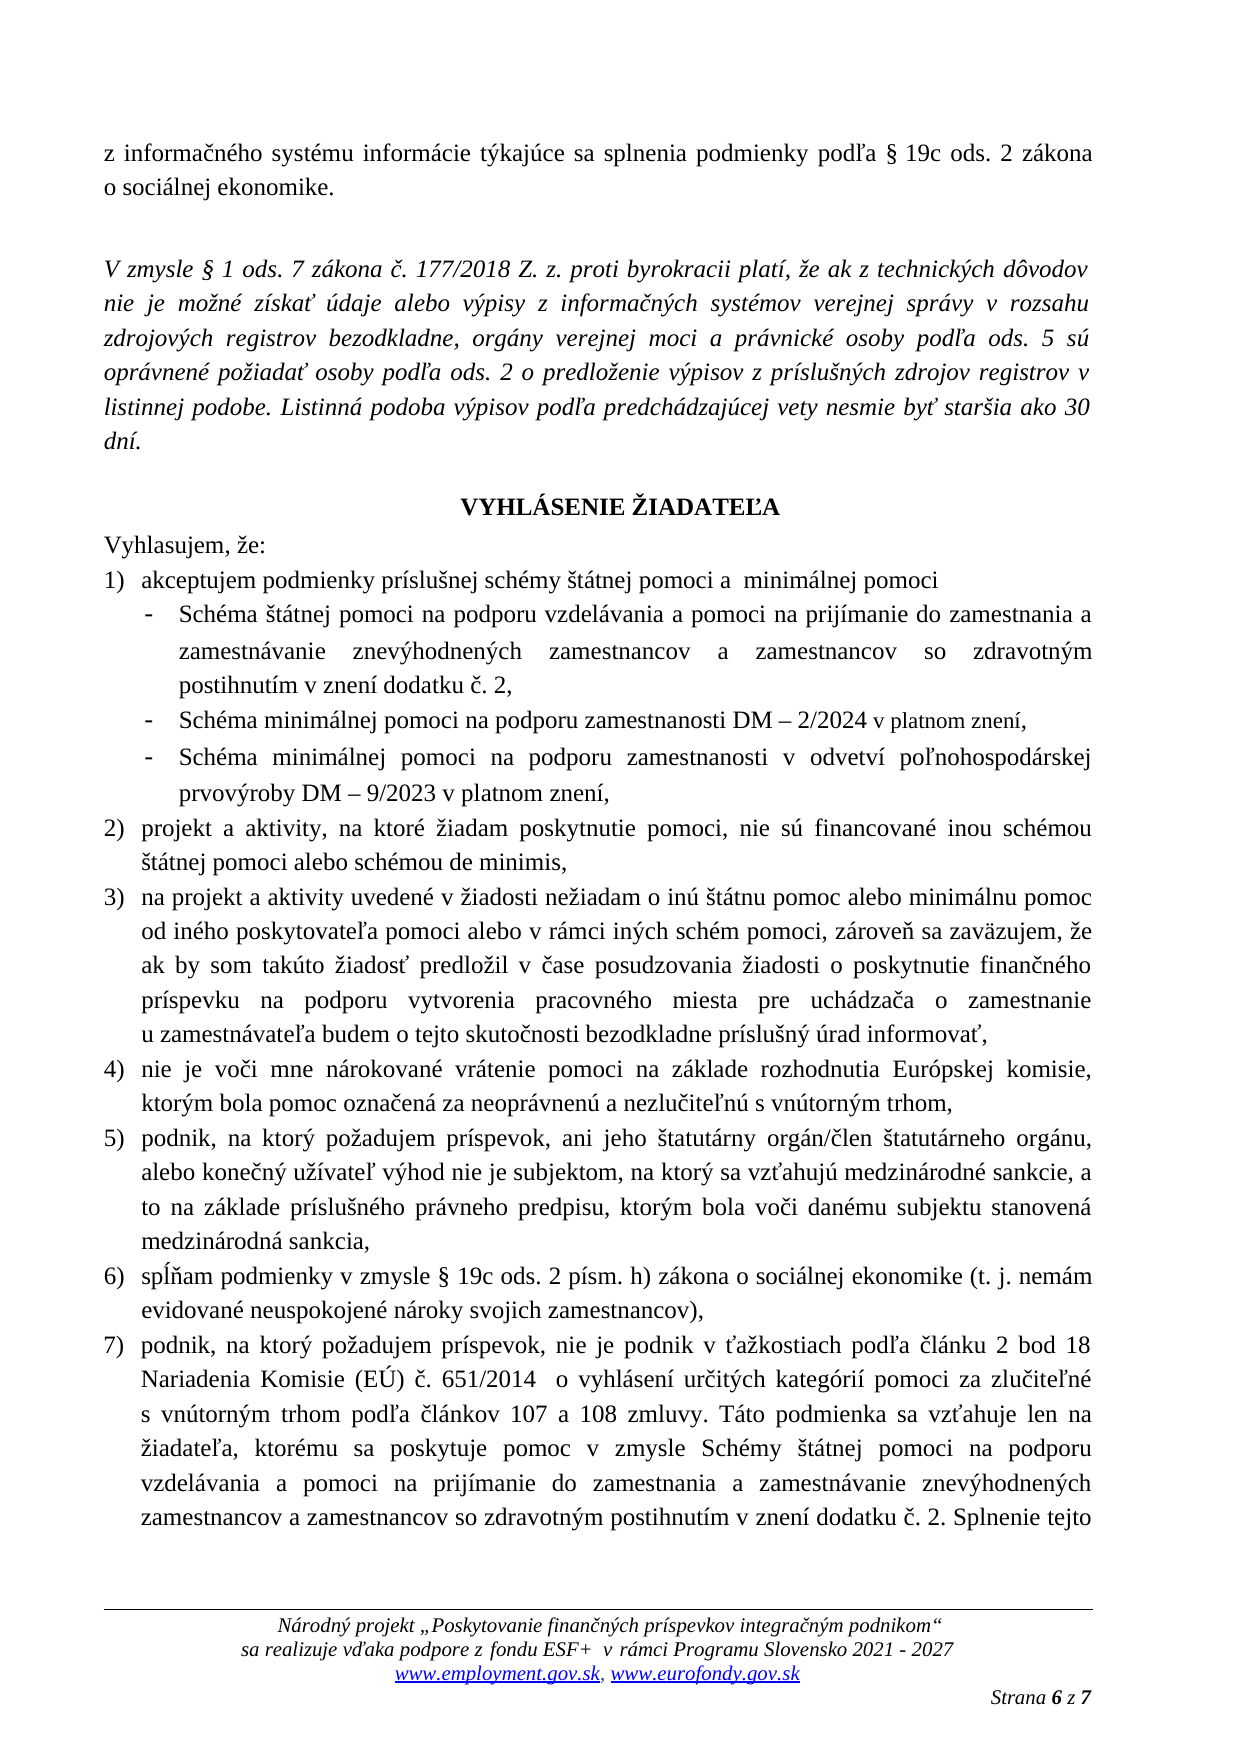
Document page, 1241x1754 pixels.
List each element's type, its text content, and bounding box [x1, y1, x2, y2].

list nie je voči mne nárokované vrátenie pomoci na základe rozhodnutia Európskej komisie, ktorým bola pomoc označená za neoprávnenú a nezlučiteľnú s vnútorným trhom, [103, 1054, 1093, 1117]
list podnik, na ktorý požadujem príspevok, ani jeho štatutárny orgán/člen štatutárneho orgánu, alebo konečný užívateľ výhod nie je subjektom, na ktorý sa vzťahujú medzinárodné sankcie, a to na základe príslušného právneho predpisu, ktorým bola voči danému subjektu stanovená medzinárodná sankcia, [103, 1123, 1093, 1255]
list projekt a aktivity, na ktoré žiadam poskytnutie pomoci, nie sú financované inou schémou štátnej pomoci alebo schémou de minimis, [103, 813, 1093, 876]
list spĺňam podmienky v zmysle § 19c ods. 2 písm. h) zákona o sociálnej ekonomike (t. j. nemám evidované neuspokojené nároky svojich zamestnancov), [103, 1261, 1093, 1324]
list Schéma minimálnej pomoci na podporu zamestnanosti DM – 2/2024 v platnom znení, [141, 705, 1093, 736]
text VYHLÁSENIE ŽIADATEĽA [103, 492, 1137, 521]
list akceptujem podmienky príslušnej schémy štátnej pomoci a minimálnej pomoci [103, 565, 1093, 593]
text Vyhlasujem, že: [103, 530, 1093, 559]
list na projekt a aktivity uvedené v žiadosti nežiadam o inú štátnu pomoc alebo minimálnu pomoc od iného poskytovateľa pomoci alebo v rámci iných schém pomoci, zároveň sa zaväzujem, že ak by som takúto žiadosť predložil v čase posudzovania žiadosti o poskytnutie finančného príspevku na podporu vytvorenia pracovného miesta pre uchádzača o zamestnanie u zamestnávateľa budem o tejto skutočnosti bezodkladne príslušný úrad informovať, [103, 882, 1093, 1048]
text V zmysle § 1 ods. 7 zákona č. 177/2018 Z. z. proti byrokracii platí, že ak z technických dôvodov nie je možné získať údaje alebo výpisy z informačných systémov verejnej správy v rozsahu zdrojových registrov bezodkladne, orgány verejnej moci a právnické osoby podľa ods. 5 sú oprávnené požiadať osoby podľa ods. 2 o predloženie výpisov z príslušných zdrojov registrov v listinnej podobe. Listinná podoba výpisov podľa predchádzajúcej vety nesmie byť staršia ako 30 dní. [103, 254, 1093, 455]
list Schéma minimálnej pomoci na podporu zamestnanosti v odvetví poľnohospodárskej prvovýroby DM – 9/2023 v platnom znení, [141, 742, 1093, 807]
list Schéma štátnej pomoci na podporu vzdelávania a pomoci na prijímanie do zamestnania a zamestnávanie znevýhodnených zamestnancov a zamestnancov so zdravotným postihnutím v znení dodatku č. 2, [141, 599, 1093, 699]
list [103, 1330, 1093, 1531]
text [103, 138, 1093, 201]
